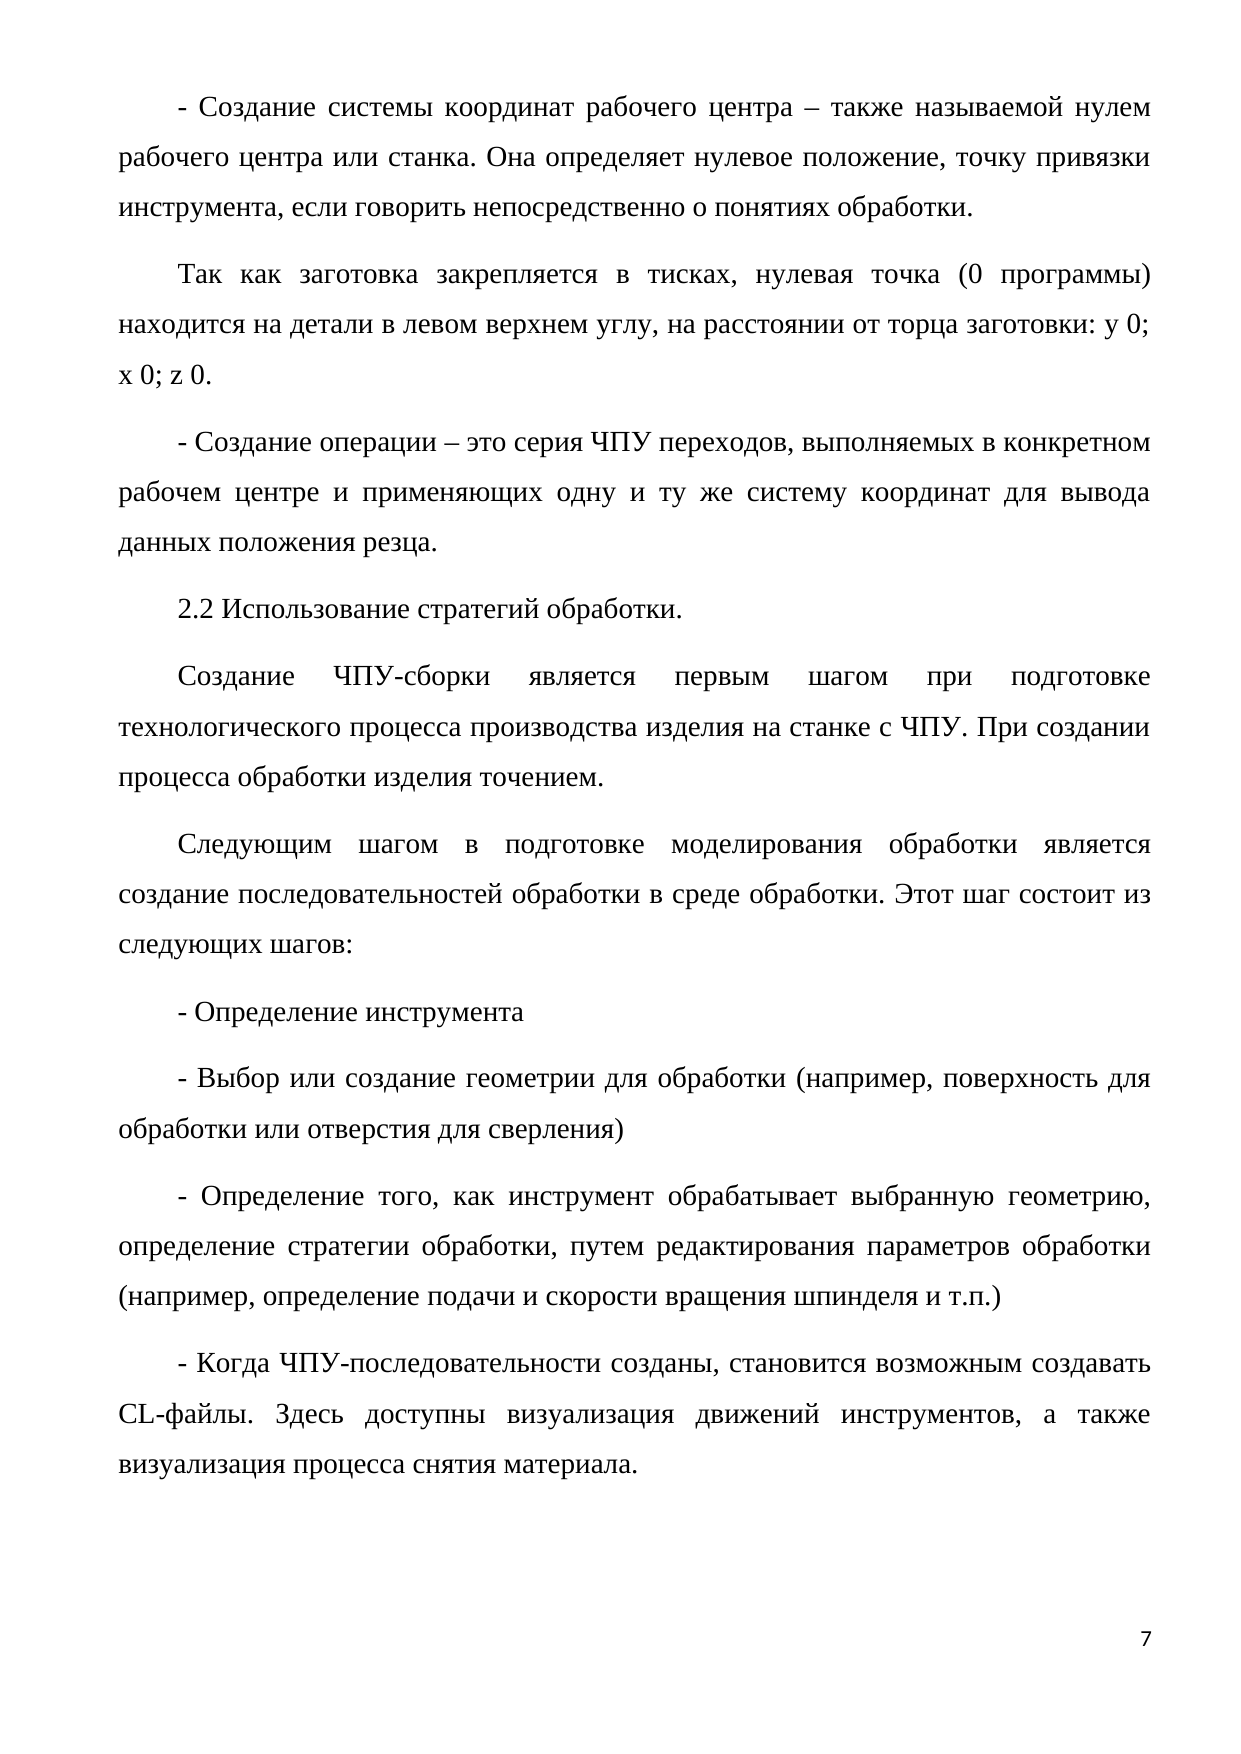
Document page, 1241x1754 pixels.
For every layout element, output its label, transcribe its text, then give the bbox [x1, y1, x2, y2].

text - Определение инструмента [118, 994, 1152, 1027]
text - Когда ЧПУ-последовательности созданы, становится возможным создавать CL-файлы. Здесь доступны визуализация движений инструментов, а также визуализация процесса снятия материала. [118, 1346, 1152, 1480]
text 2.2 Использование стратегий обработки. [177, 591, 1152, 625]
text - Определение того, как инструмент обрабатывает выбранную геометрию, определение стратегии обработки, путем редактирования параметров обработки (например, определение подачи и скорости вращения шпинделя и т.п.) [118, 1178, 1152, 1312]
text - Создание операции – это серия ЧПУ переходов, выполняемых в конкретном рабочем центре и применяющих одну и ту же систему координат для вывода данных положения резца. [118, 424, 1152, 558]
text - Выбор или создание геометрии для обработки (например, поверхность для обработки или отверстия для сверления) [118, 1061, 1152, 1144]
text - Создание системы координат рабочего центра – также называемой нулем рабочего центра или станка. Она определяет нулевое положение, точку привязки инструмента, если говорить непосредственно о понятиях обработки. [118, 89, 1152, 223]
text Создание ЧПУ-сборки является первым шагом при подготовке технологического процесса производства изделия на станке с ЧПУ. При создании процесса обработки изделия точением. [118, 658, 1152, 793]
text Так как заготовка закрепляется в тисках, нулевая точка (0 программы) находится на детали в левом верхнем углу, на расстоянии от торца заготовки: у 0; х 0; z 0. [118, 256, 1152, 390]
text Следующим шагом в подготовке моделирования обработки является создание последовательностей обработки в среде обработки. Этот шаг состоит из следующих шагов: [118, 826, 1152, 960]
